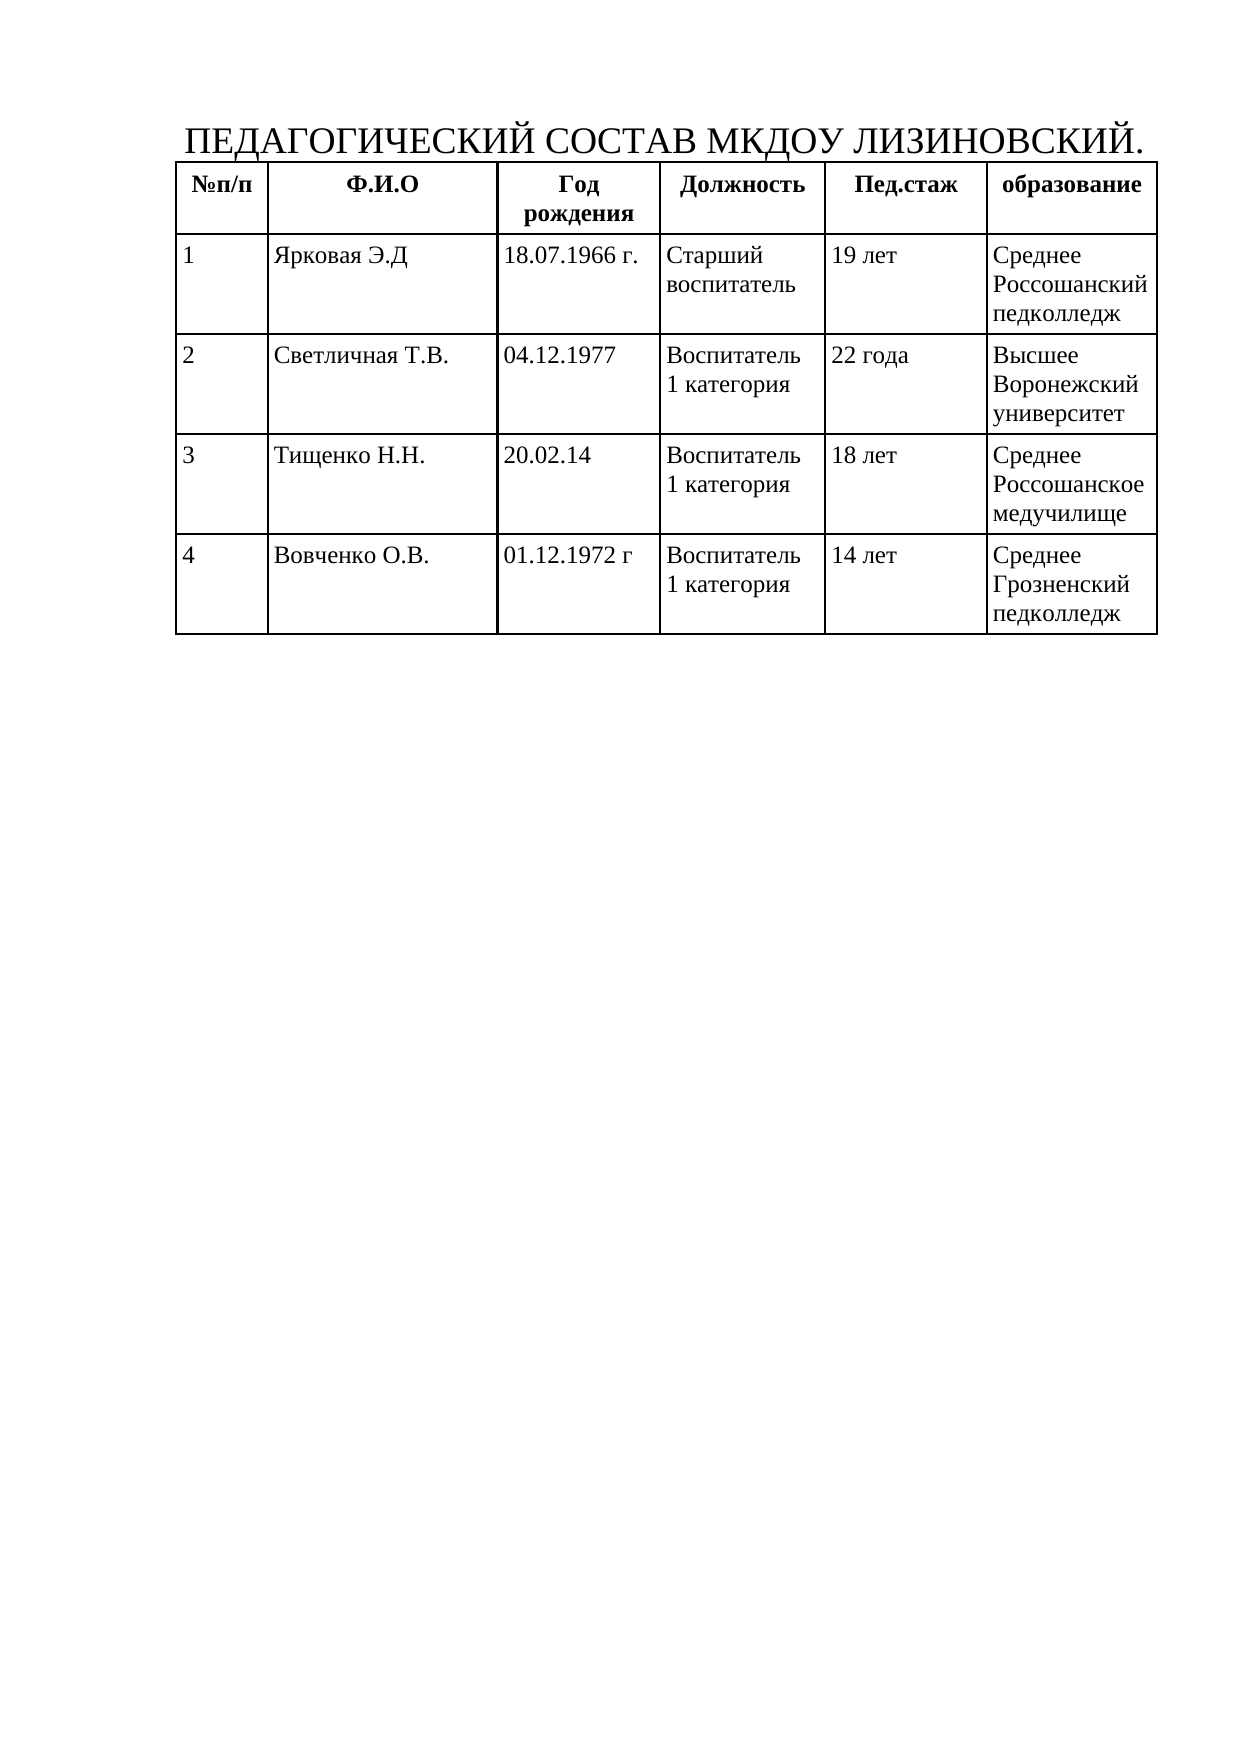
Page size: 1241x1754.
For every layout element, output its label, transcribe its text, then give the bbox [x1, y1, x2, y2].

table_cell 14 лет [826, 535, 986, 632]
table_cell Тищенко Н.Н. [269, 435, 496, 532]
table_cell 1 [177, 235, 267, 332]
table_cell 22 года [826, 335, 986, 432]
table_header Ф.И.О [269, 163, 496, 232]
table_cell Старший воспитатель [661, 235, 824, 332]
table_cell Светличная Т.В. [269, 335, 496, 432]
table_cell 20.02.14 [499, 435, 659, 532]
table_cell Среднее Россошанский педколледж [988, 235, 1156, 332]
table_cell Среднее Россошанское медучилище [988, 435, 1156, 532]
table_cell 04.12.1977 [499, 335, 659, 432]
table_cell 01.12.1972 г [499, 535, 659, 632]
table_cell Ярковая Э.Д [269, 235, 496, 332]
table_cell Воспитатель 1 категория [661, 335, 824, 432]
table_cell 19 лет [826, 235, 986, 332]
table_cell 2 [177, 335, 267, 432]
table_cell Высшее Воронежский университет [988, 335, 1156, 432]
table_header Год рождения [499, 163, 659, 232]
table_cell 18.07.1966 г. [499, 235, 659, 332]
table_cell Воспитатель 1 категория [661, 535, 824, 632]
table_header №п/п [177, 163, 267, 232]
table_cell Воспитатель 1 категория [661, 435, 824, 532]
table_cell Вовченко О.В. [269, 535, 496, 632]
table_header Пед.стаж [826, 163, 986, 232]
table_cell Среднее Грозненский педколледж [988, 535, 1156, 632]
table_cell 3 [177, 435, 267, 532]
text ПЕДАГОГИЧЕСКИЙ СОСТАВ МКДОУ ЛИЗИНОВСКИЙ. [177, 118, 1152, 161]
table_cell 18 лет [826, 435, 986, 532]
table_cell 4 [177, 535, 267, 632]
table_header Должность [661, 163, 824, 232]
table_header образование [988, 163, 1156, 232]
